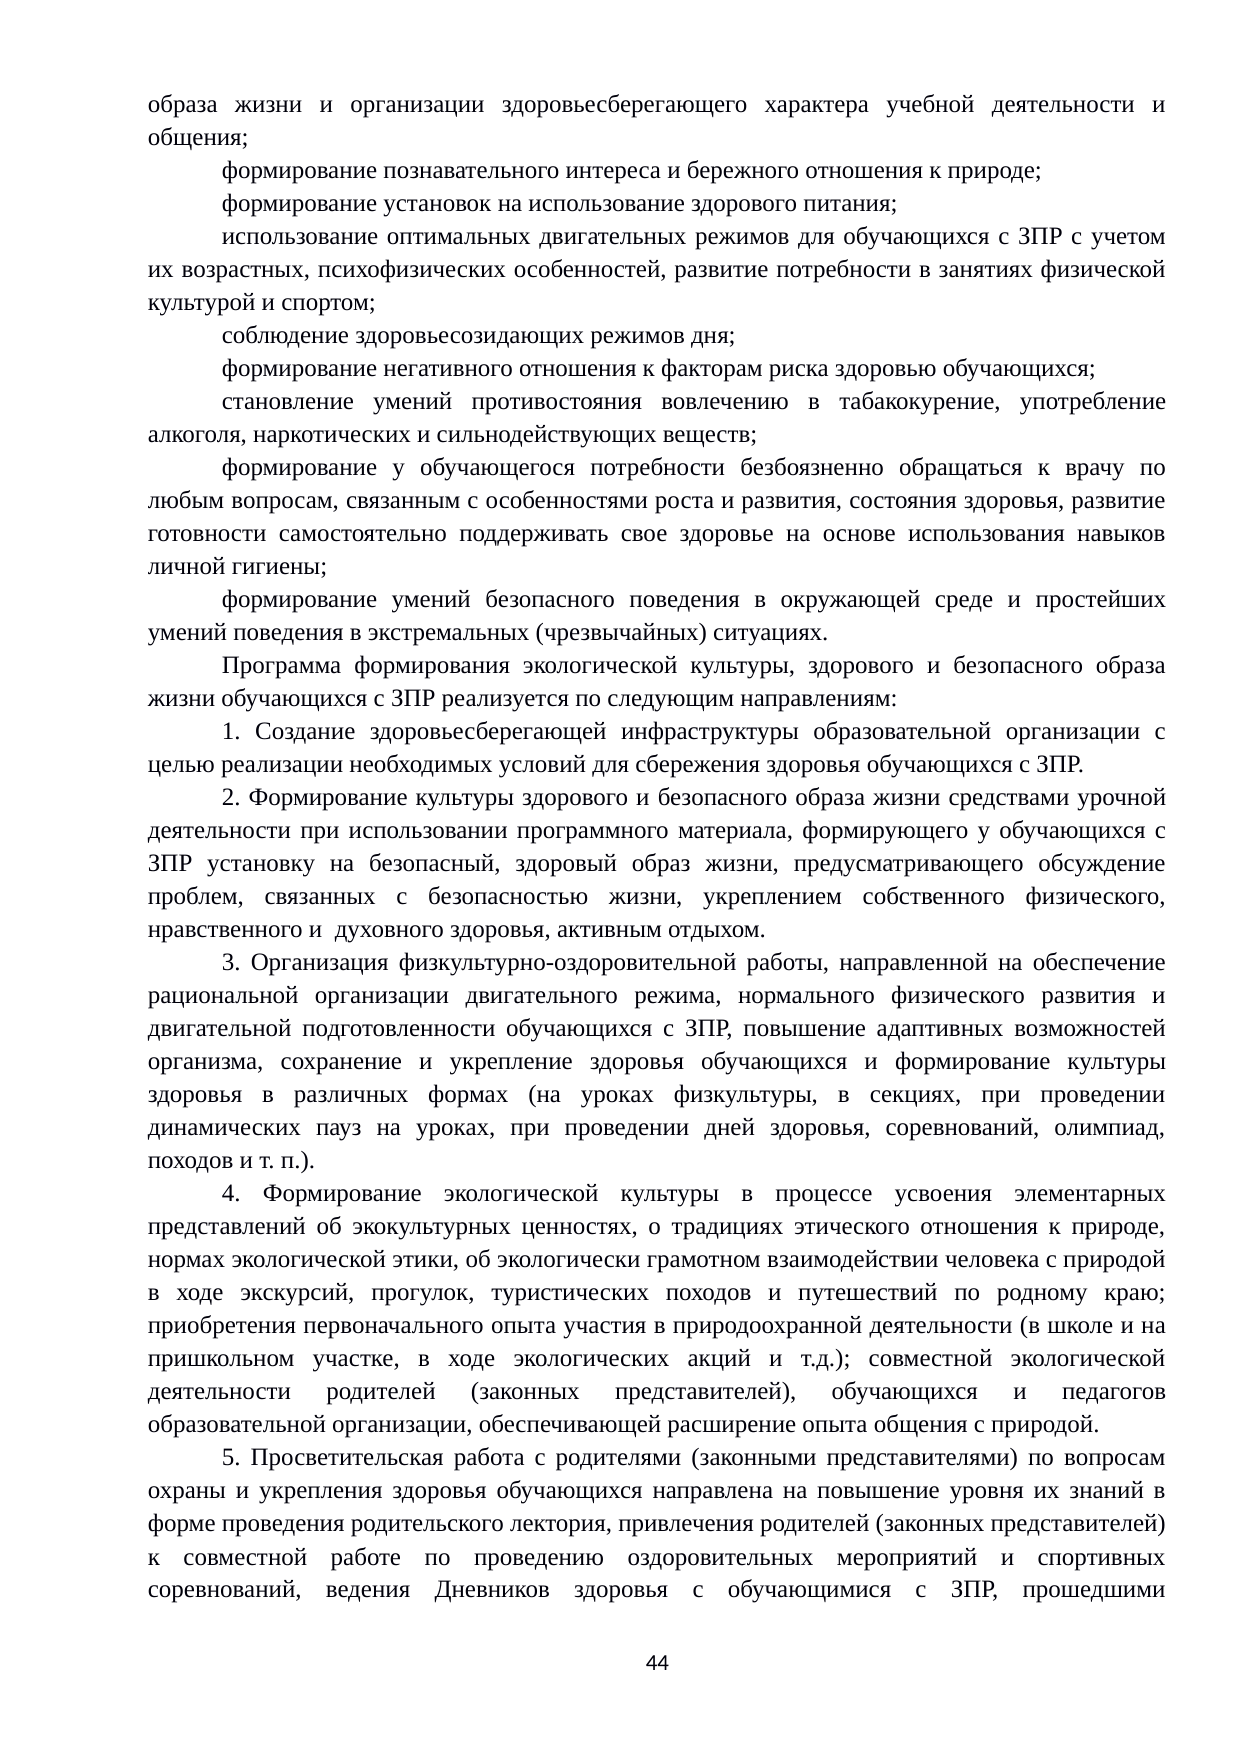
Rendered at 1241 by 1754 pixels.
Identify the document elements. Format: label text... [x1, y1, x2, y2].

text соблюдение здоровьесозидающих режимов дня; [148, 320, 1167, 348]
text формирование умений безопасного поведения в окружающей среде и простейших умений поведения в экстремальных (чрезвычайных) ситуациях. [148, 584, 1167, 646]
text использование оптимальных двигательных режимов для обучающихся с ЗПР с учетом их возрастных, психофизических особенностей, развитие потребности в занятиях физической культурой и спортом; [148, 221, 1167, 316]
text Программа формирования экологической культуры, здорового и безопасного образа жизни обучающихся с ЗПР реализуется по следующим направлениям: [148, 650, 1167, 712]
text формирование негативного отношения к факторам риска здоровью обучающихся; [148, 353, 1167, 382]
text формирование у обучающегося потребности безбоязненно обращаться к врачу по любым вопросам, связанным с особенностями роста и развития, состояния здоровья, развитие готовности самостоятельно поддерживать свое здоровье на основе использования навыков личной гигиены; [148, 452, 1167, 580]
text 1. Создание здоровьесберегающей инфраструктуры образовательной организации с целью реализации необходимых условий для сбережения здоровья обучающихся с ЗПР. [148, 716, 1167, 778]
text 4. Формирование экологической культуры в процессе усвоения элементарных представлений об экокультурных ценностях, о традициях этического отношения к природе, нормах экологической этики, об экологически грамотном взаимодействии человека с природой в ходе экскурсий, прогулок, туристических походов и путешествий по родному краю; приобретения первоначального опыта участия в природоохранной деятельности (в школе и на пришкольном участке, в ходе экологических акций и т.д.); совместной экологической деятельности родителей (законных представителей), обучающихся и педагогов образовательной организации, обеспечивающей расширение опыта общения с природой. [148, 1178, 1167, 1438]
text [148, 1442, 1167, 1603]
text 3. Организация физкультурно-оздоровительной работы, направленной на обеспечение рациональной организации двигательного режима, нормального физического развития и двигательной подготовленности обучающихся с ЗПР, повышение адаптивных возможностей организма, сохранение и укрепление здоровья обучающихся и формирование культуры здоровья в различных формах (на уроках физкультуры, в секциях, при проведении динамических пауз на уроках, при проведении дней здоровья, соревнований, олимпиад, походов и т. п.). [148, 947, 1167, 1174]
text формирование познавательного интереса и бережного отношения к природе; [148, 155, 1167, 183]
text формирование установок на использование здорового питания; [148, 188, 1167, 216]
text 2. Формирование культуры здорового и безопасного образа жизни средствами урочной деятельности при использовании программного материала, формирующего у обучающихся с ЗПР установку на безопасный, здоровый образ жизни, предусматривающего обсуждение проблем, связанных с безопасностью жизни, укреплением собственного физического, нравственного и духовного здоровья, активным отдыхом. [148, 782, 1167, 943]
text становление умений противостояния вовлечению в табакокурение, употребление алкоголя, наркотических и сильнодействующих веществ; [148, 386, 1167, 448]
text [148, 89, 1167, 150]
